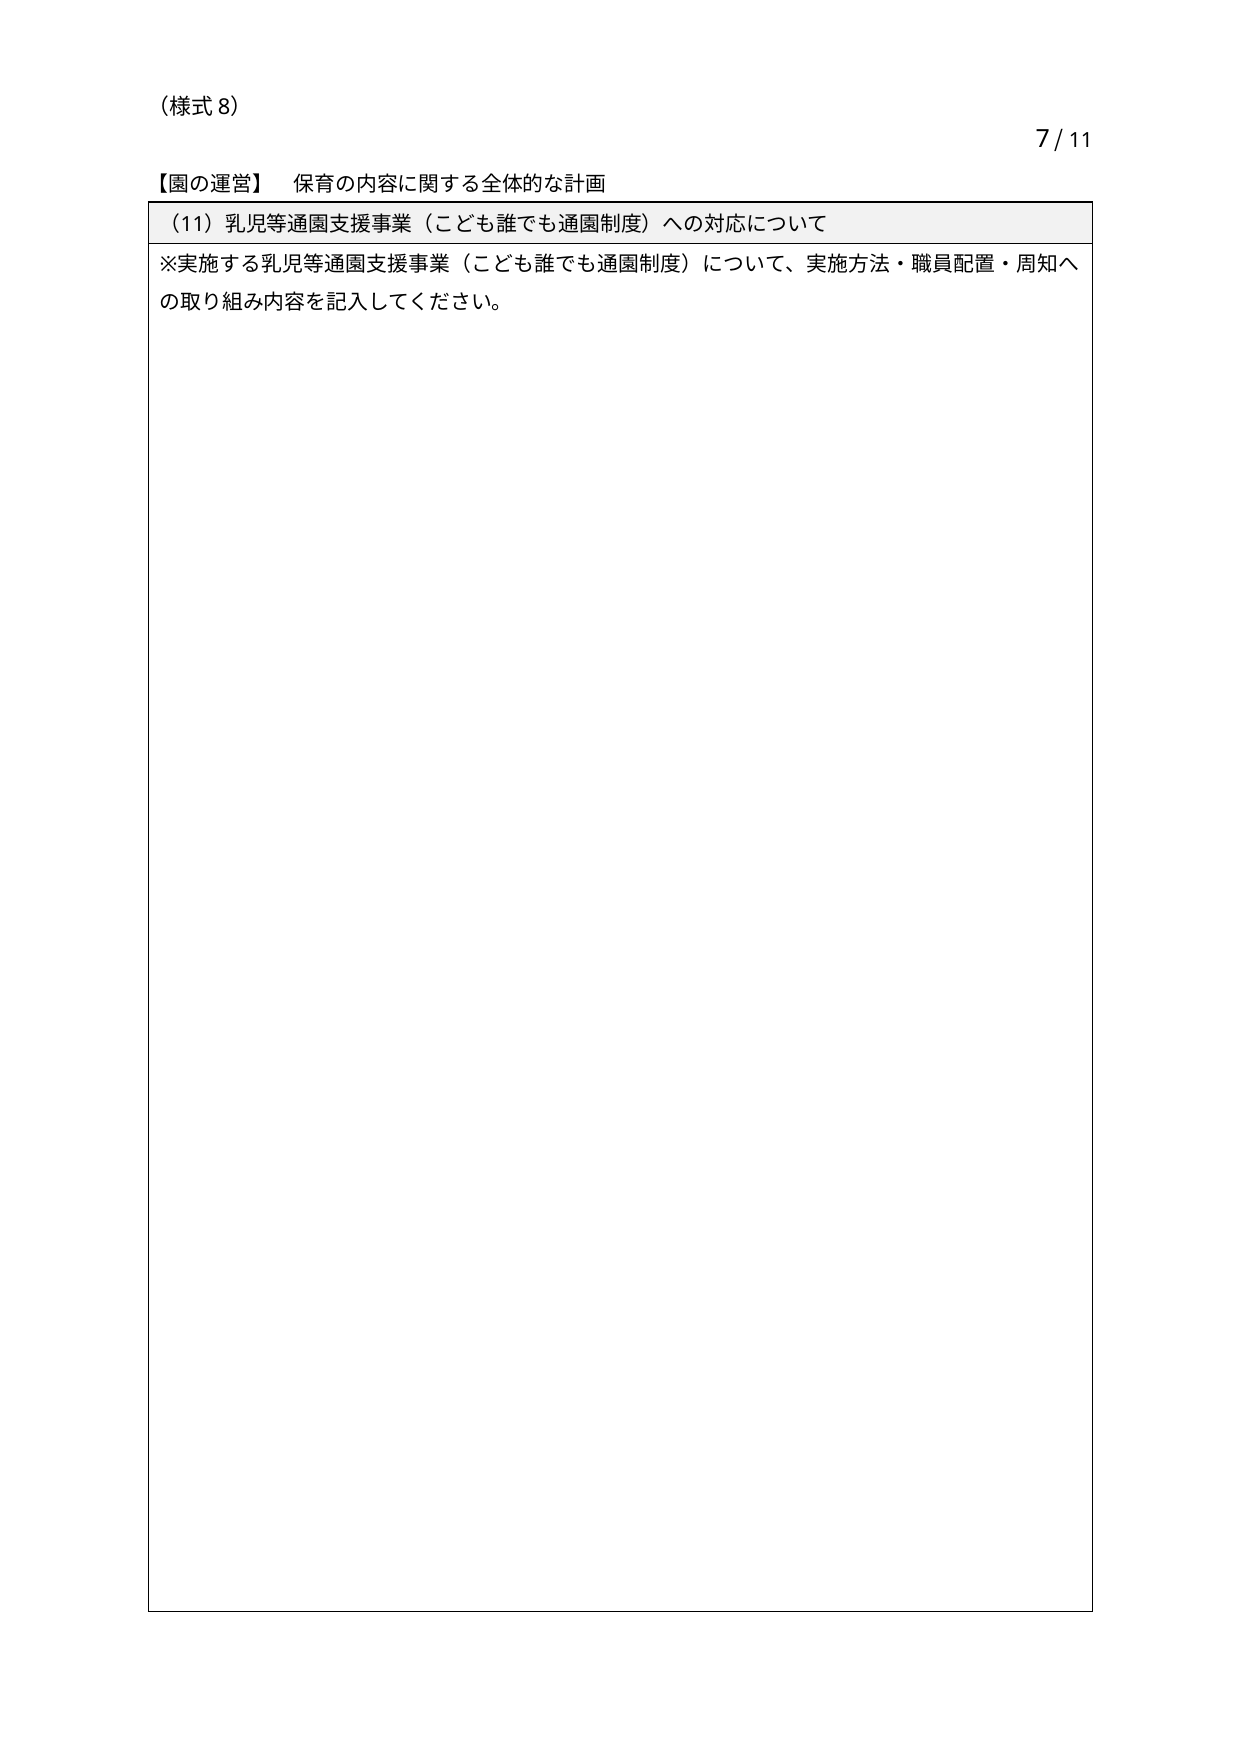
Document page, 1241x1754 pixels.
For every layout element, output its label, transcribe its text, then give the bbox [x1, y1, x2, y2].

table_cell ※実施する乳児等通園支援事業（こども誰でも通園制度）について、実施方法・職員配置・周知への取り組み内容を記入してください。 [149, 244, 1092, 1611]
table_header （11）乳児等通園支援事業（こども誰でも通園制度）への対応について [149, 203, 1092, 243]
text 【園の運営】 保育の内容に関する全体的な計画 [148, 164, 1115, 201]
